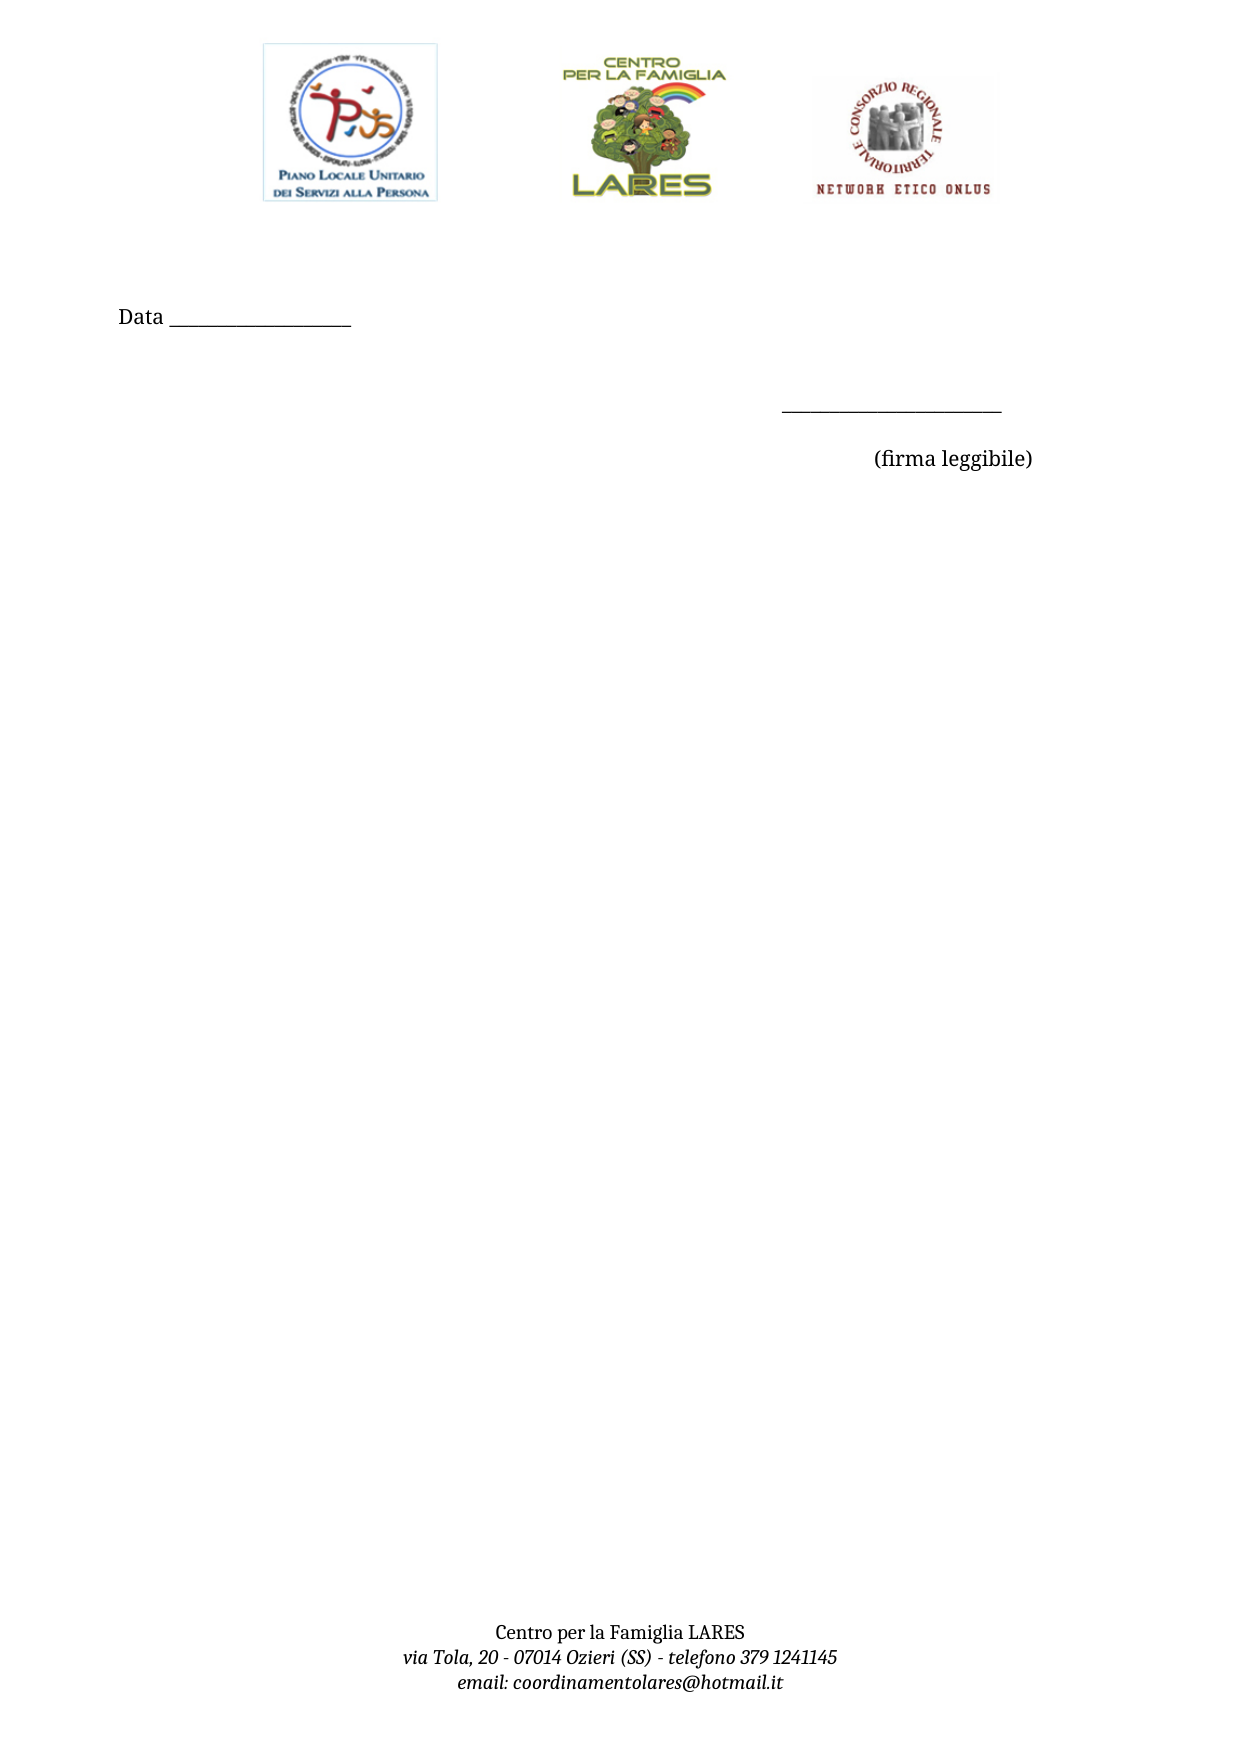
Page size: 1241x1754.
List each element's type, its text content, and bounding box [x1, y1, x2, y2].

text Data ___________________ [118, 302, 1122, 331]
picture [251, 29, 1011, 221]
text _______________________ [708, 388, 1122, 416]
text (firma leggibile) [708, 444, 1122, 473]
